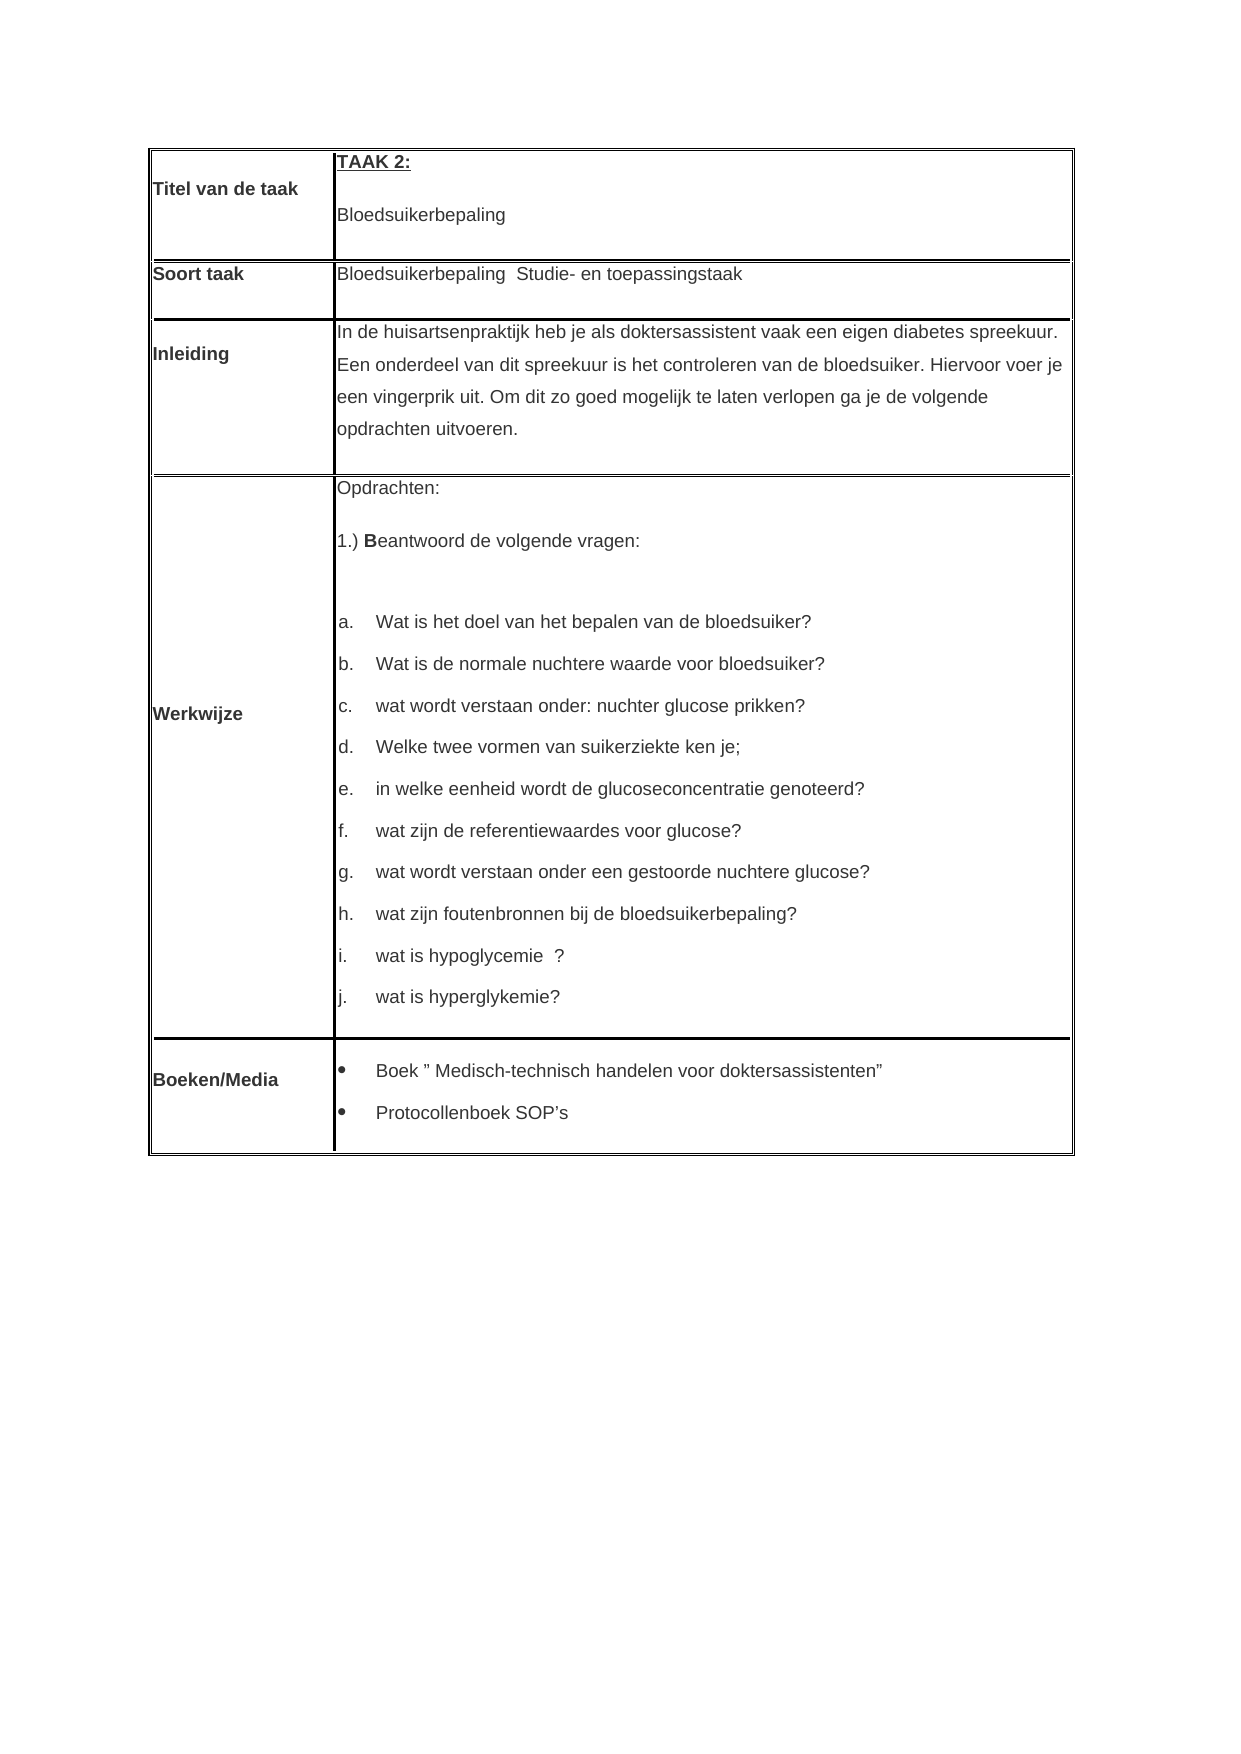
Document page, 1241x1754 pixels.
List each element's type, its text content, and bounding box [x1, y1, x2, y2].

table_cell Soort taak [152, 259, 333, 318]
table_cell Boeken/Media [152, 1037, 334, 1153]
table_cell Bloedsuikerbepaling Studie- en toepassingstaak [336, 259, 1072, 318]
table_header Titel van de taak [152, 151, 334, 259]
table_cell Inleiding [150, 318, 333, 473]
table_header TAAK 2: Bloedsuikerbepaling [334, 151, 1072, 259]
table_cell Werkwijze [152, 474, 333, 1037]
table_cell Opdrachten: 1.) Beantwoord de volgende vragen: Wat is het doel van het bepalen van de bloedsuiker? Wat is de normale nuchtere waarde voor bloedsuiker? wat wordt verstaan onder: nuchter glucose prikken? Welke twee vormen van suikerziekte ken je; in welke eenheid wordt de glucoseconcentratie genoteerd? wat zijn de referentiewaardes voor glucose? wat wordt verstaan onder een gestoorde nuchtere glucose? wat zijn foutenbronnen bij de bloedsuikerbepaling? wat is hypoglycemie ? wat is hyperglykemie? [336, 474, 1072, 1037]
table_cell In de huisartsenpraktijk heb je als doktersassistent vaak een eigen diabetes spreekuur. Een onderdeel van dit spreekuur is het controleren van de bloedsuiker. Hiervoor voer je een vingerprik uit. Om dit zo goed mogelijk te laten verlopen ga je de volgende opdrachten uitvoeren. [336, 318, 1073, 473]
table_cell Boek ” Medisch-technisch handelen voor doktersassistenten” Protocollenboek SOP’s [334, 1037, 1072, 1153]
